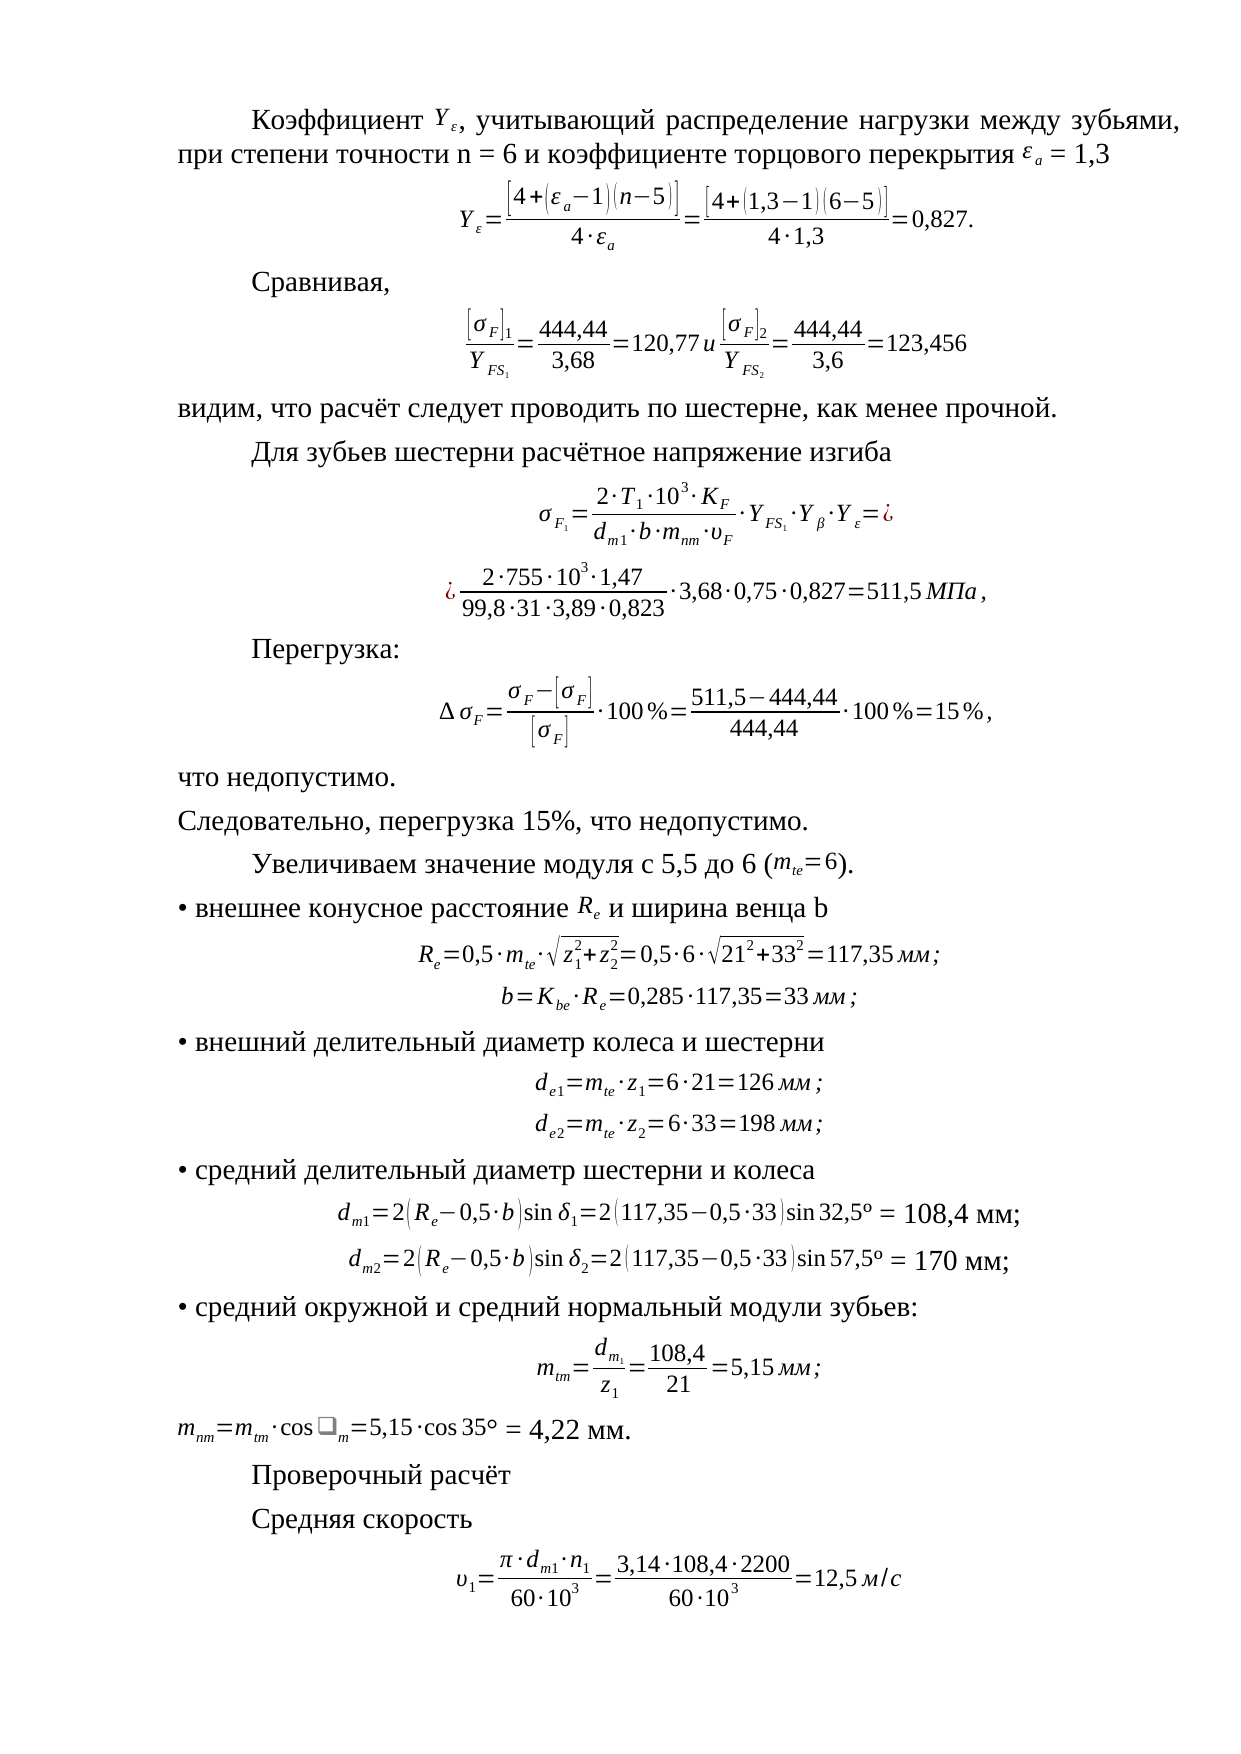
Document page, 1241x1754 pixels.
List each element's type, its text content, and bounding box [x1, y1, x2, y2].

text ° = 4,22 мм. [177, 1412, 1181, 1447]
text Коэффициент , учитывающий распределение нагрузки между зубьями, при степени точности n = 6 и коэффициенте торцового перекрытия = 1,3 [177, 102, 1181, 169]
text • средний окружной и средний нормальный модули зубьев: [177, 1289, 1181, 1323]
text Для зубьев шестерни расчётное напряжение изгиба [177, 434, 1181, 468]
text видим, что расчёт следует проводить по шестерне, как менее прочной. [177, 390, 1181, 424]
text º = 170 мм; [177, 1243, 1181, 1279]
text Увеличиваем значение модуля с 5,5 до 6 (). [177, 847, 1181, 880]
text Следовательно, перегрузка 15%, что недопустимо. [177, 803, 1181, 836]
text • внешний делительный диаметр колеса и шестерни [177, 1024, 1181, 1058]
text • средний делительный диаметр шестерни и колеса [177, 1152, 1181, 1185]
text º = 108,4 мм; [177, 1196, 1181, 1232]
text Проверочный расчёт [177, 1457, 1181, 1491]
text Сравнивая, [177, 264, 1181, 297]
text • внешнее конусное расстояние и ширина венца b [177, 891, 1181, 924]
text Перегрузка: [177, 631, 1181, 665]
text Средняя скорость [177, 1501, 1181, 1535]
text что недопустимо. [177, 759, 1181, 792]
